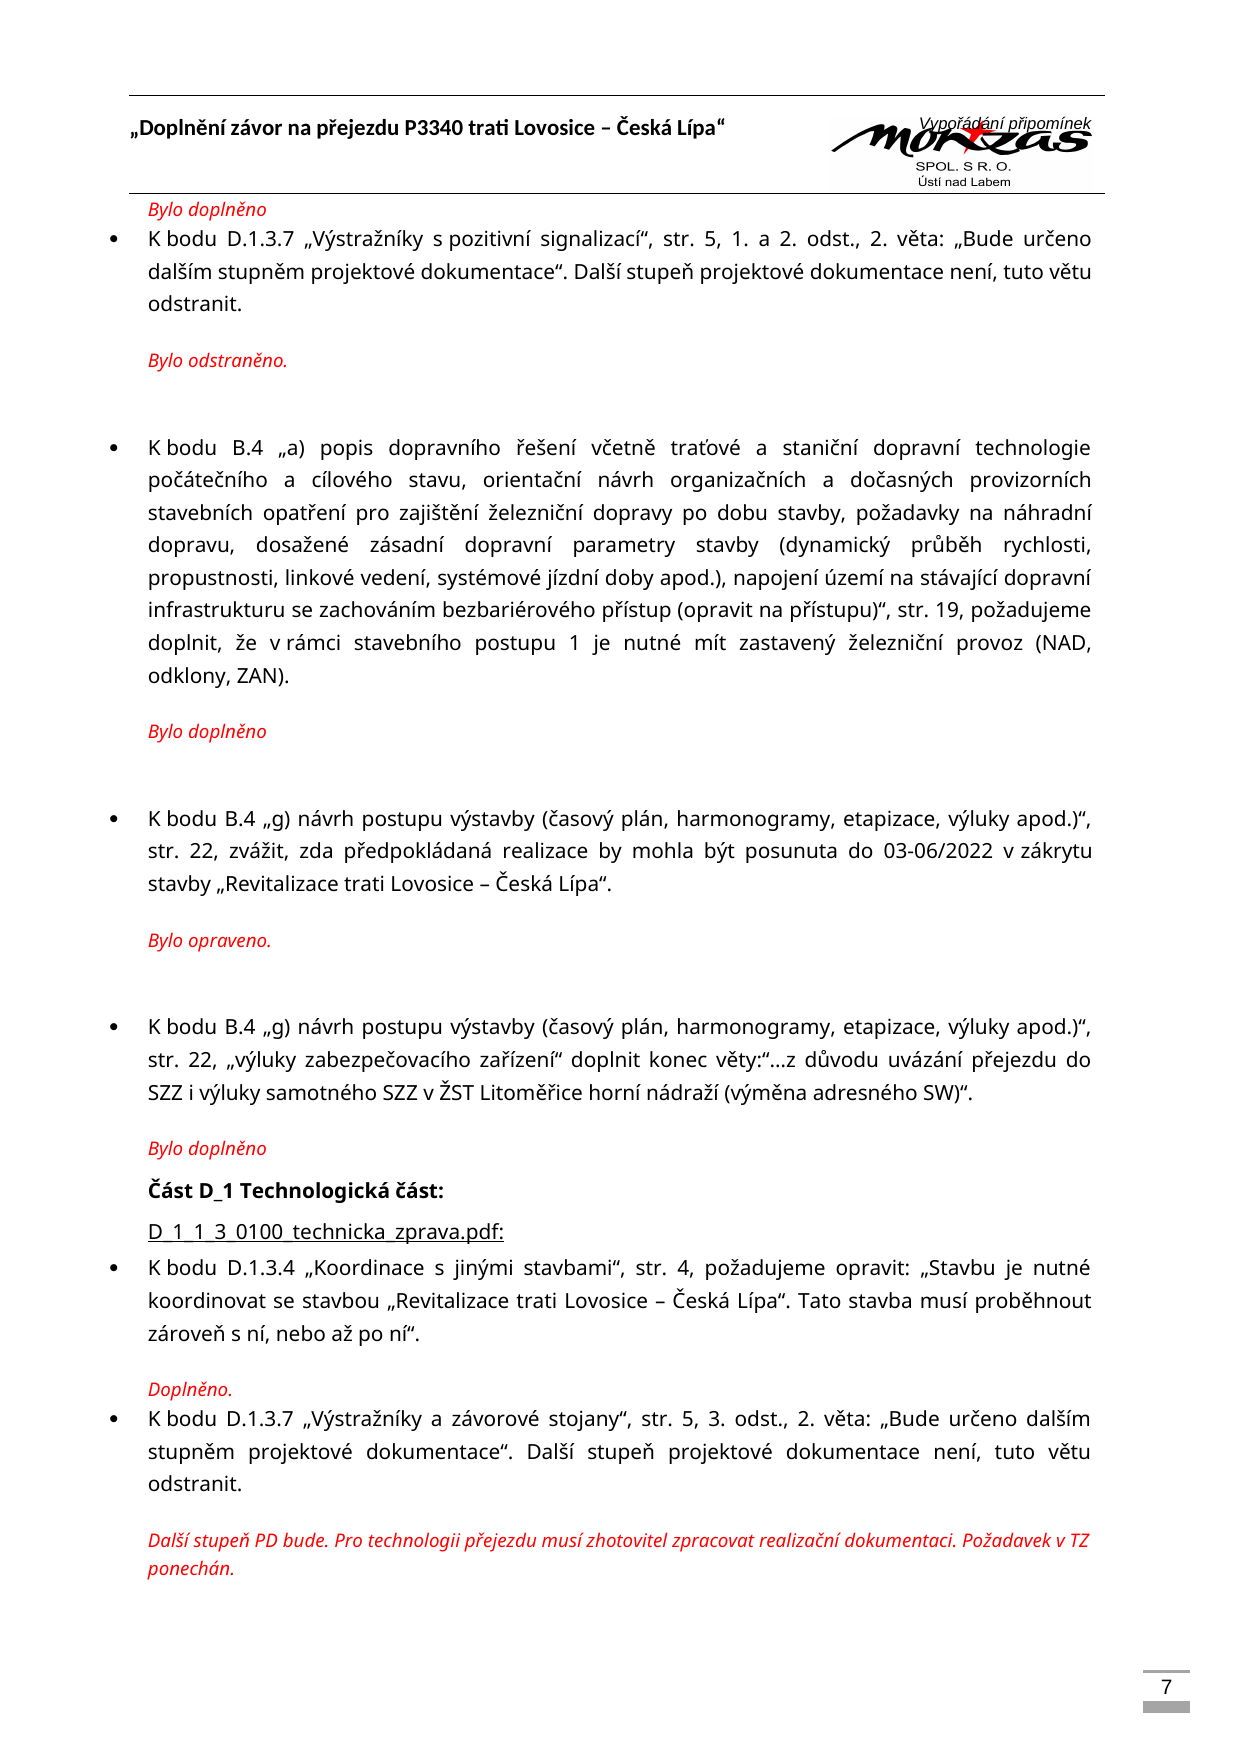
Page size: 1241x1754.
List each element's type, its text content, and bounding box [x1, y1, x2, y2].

text Další stupeň PD bude. Pro technologii přejezdu musí zhotovitel zpracovat realizační dokumentaci. Požadavek v TZ ponechán. [148, 1527, 1093, 1581]
text K bodu B.4 „a) popis dopravního řešení včetně traťové a staniční dopravní technologie počátečního a cílového stavu, orientační návrh organizačních a dočasných provizorních stavebních opatření pro zajištění železniční dopravy po dobu stavby, požadavky na náhradní dopravu, dosažené zásadní dopravní parametry stavby (dynamický průběh rychlosti, propustnosti, linkové vedení, systémové jízdní doby apod.), napojení území na stávající dopravní infrastrukturu se zachováním bezbariérového přístup (opravit na přístupu)“, str. 19, požadujeme doplnit, že v rámci stavebního postupu 1 je nutné mít zastavený železniční provoz (NAD, odklony, ZAN). [110, 433, 1093, 689]
text Bylo opraveno. [148, 927, 1093, 952]
text Bylo doplněno [148, 1135, 1093, 1161]
text K bodu B.4 „g) návrh postupu výstavby (časový plán, harmonogramy, etapizace, výluky apod.)“, str. 22, „výluky zabezpečovacího zařízení“ doplnit konec věty:“…z důvodu uvázání přejezdu do SZZ i výluky samotného SZZ v ŽST Litoměřice horní nádraží (výměna adresného SW)“. [110, 1012, 1093, 1106]
text Bylo doplněno [148, 718, 1093, 744]
text K bodu D.1.3.4 „Koordinace s jinými stavbami“, str. 4, požadujeme opravit: „Stavbu je nutné koordinovat se stavbou „Revitalizace trati Lovosice – Česká Lípa“. Tato stavba musí proběhnout zároveň s ní, nebo až po ní“. [110, 1253, 1093, 1347]
text Doplněno. [148, 1376, 1093, 1402]
text K bodu D.1.3.7 „Výstražníky a závorové stojany“, str. 5, 3. odst., 2. věta: „Bude určeno dalším stupněm projektové dokumentace“. Další stupeň projektové dokumentace není, tuto větu odstranit. [110, 1404, 1093, 1498]
text Bylo doplněno [148, 133, 1093, 193]
text D_1_1_3_0100_technicka_zprava.pdf: [148, 1217, 1093, 1245]
text Bylo doplněno [148, 194, 1093, 222]
text Bylo odstraněno. [148, 347, 1093, 372]
text K bodu D.1.3.7 „Výstražníky s pozitivní signalizací“, str. 5, 1. a 2. odst., 2. věta: „Bude určeno dalším stupněm projektové dokumentace“. Další stupeň projektové dokumentace není, tuto větu odstranit. [110, 224, 1093, 318]
text K bodu B.4 „g) návrh postupu výstavby (časový plán, harmonogramy, etapizace, výluky apod.)“, str. 22, zvážit, zda předpokládaná realizace by mohla být posunuta do 03-06/2022 v zákrytu stavby „Revitalizace trati Lovosice – Česká Lípa“. [110, 804, 1093, 898]
text Část D_1 Technologická část: [148, 1176, 1093, 1204]
